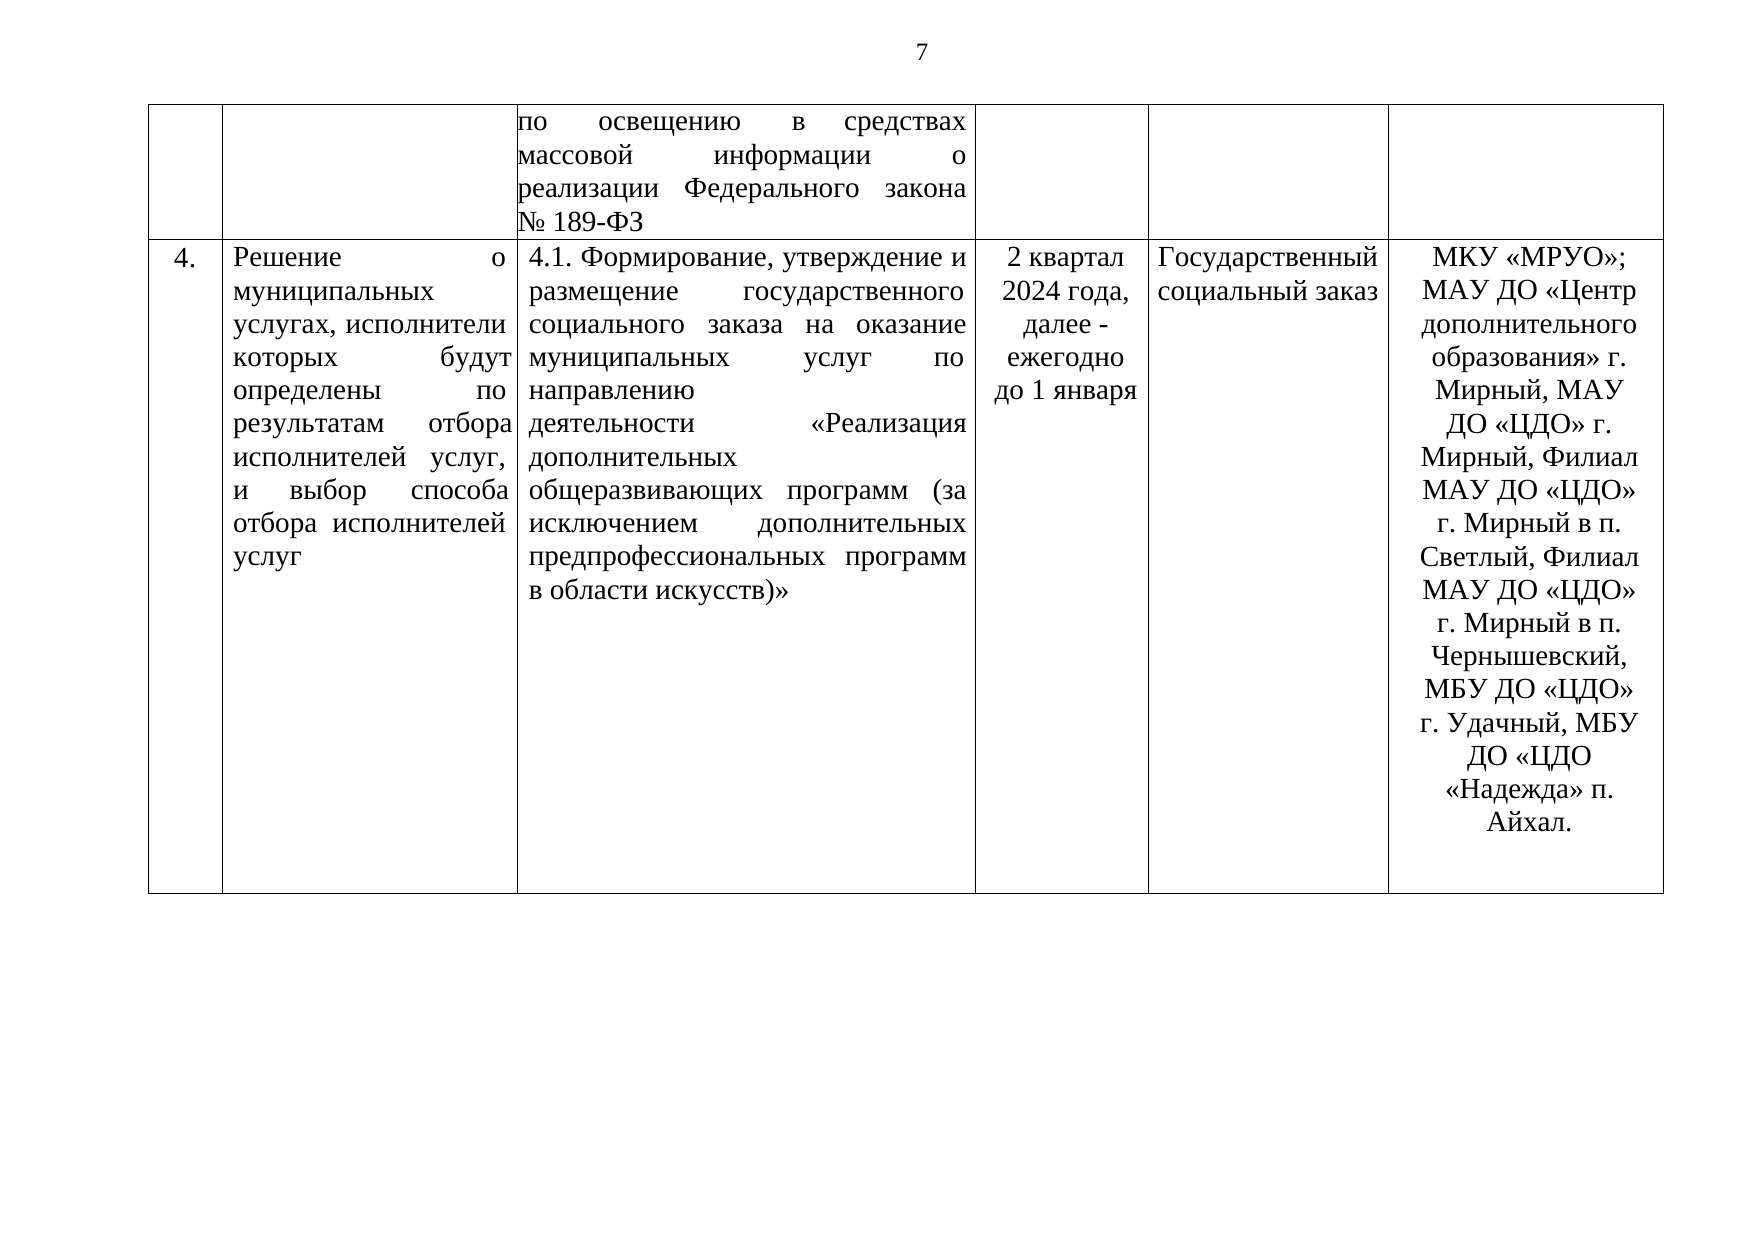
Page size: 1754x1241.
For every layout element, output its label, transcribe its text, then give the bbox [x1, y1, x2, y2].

table_header [976, 105, 1148, 239]
table_header [223, 105, 517, 239]
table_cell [223, 240, 517, 893]
table_cell 4.1. Формирование, утверждение и размещение государственного социального заказа на оказание муниципальных услуг по направлению деятельности «Реализация дополнительных общеразвивающих программ (за исключением дополнительных предпрофессиональных программ в области искусств)» [518, 240, 975, 893]
table_header по освещению в средствах массовой информации о реализации Федерального закона № 189-ФЗ [518, 105, 975, 239]
text 7 [916, 37, 1665, 65]
table_cell Государственный социальный заказ [1149, 240, 1388, 893]
table_header [1389, 105, 1663, 239]
table_header [149, 105, 222, 239]
table_cell МКУ «МРУО»; МАУ ДО «Центр дополнительного образования» г. Мирный, МАУ ДО «ЦДО» г. Мирный, Филиал МАУ ДО «ЦДО» г. Мирный в п. Светлый, Филиал МАУ ДО «ЦДО» г. Мирный в п. Чернышевский, МБУ ДО «ЦДО» г. Удачный, МБУ ДО «ЦДО «Надежда» п. Айхал. [1389, 240, 1663, 893]
table_cell 2 квартал 2024 года, далее -ежегодно до 1 января [976, 240, 1148, 893]
table_cell 4. [149, 240, 222, 893]
table_header [1149, 105, 1388, 239]
